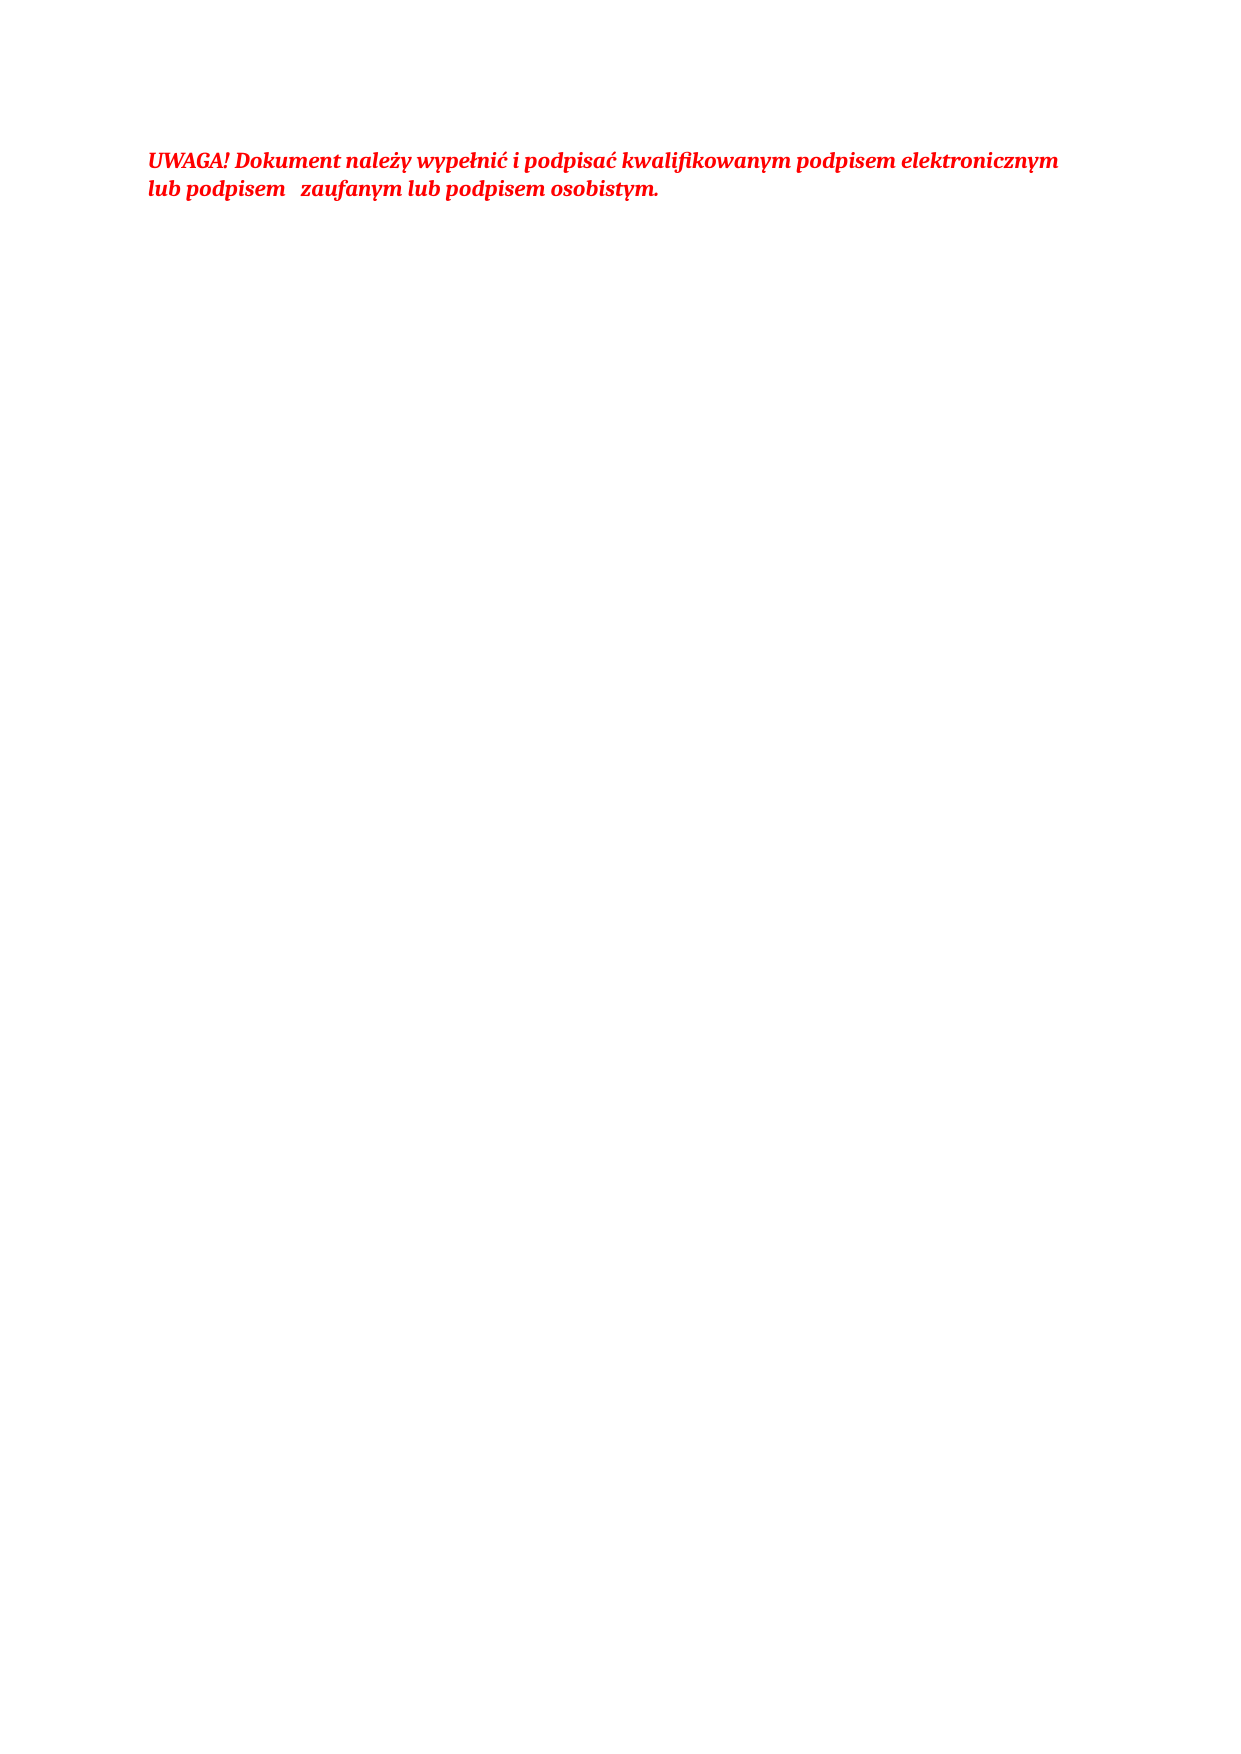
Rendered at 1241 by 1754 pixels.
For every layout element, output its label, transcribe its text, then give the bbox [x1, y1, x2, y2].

text UWAGA! Dokument należy wypełnić i podpisać kwalifikowanym podpisem elektronicznym lub podpisem zaufanym lub podpisem osobistym. [148, 148, 1093, 202]
